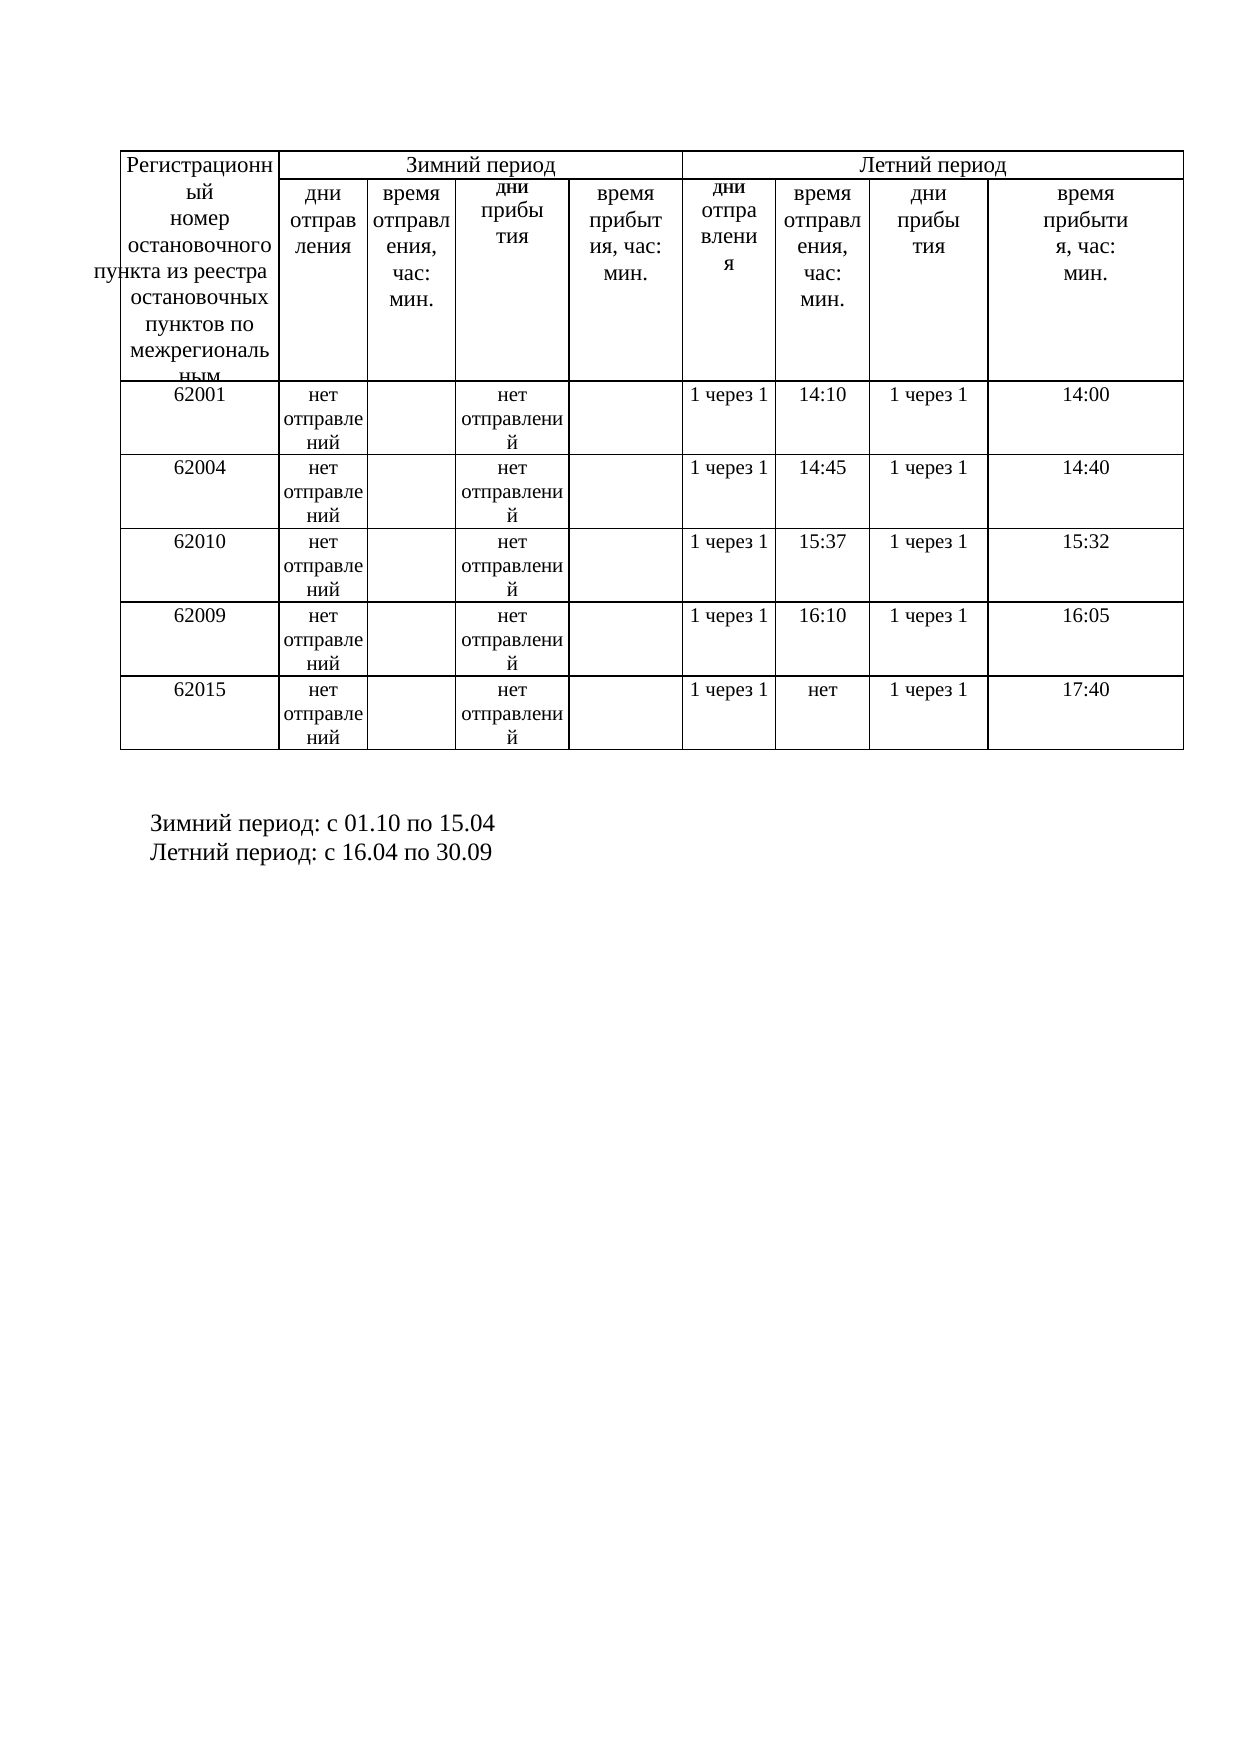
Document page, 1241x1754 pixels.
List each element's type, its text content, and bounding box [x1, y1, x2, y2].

table_cell [570, 529, 682, 601]
table_cell время прибыт ия, час: мин. [570, 180, 682, 380]
table_cell нет отправлений [280, 455, 367, 527]
table_cell 1 через 1 [683, 455, 775, 527]
table_cell 62004 [121, 455, 278, 527]
table_cell ДНИ отпра влени я [683, 180, 775, 380]
table_cell [570, 603, 682, 675]
table_cell дни отправ ления [280, 180, 367, 380]
table_cell [368, 677, 455, 749]
table_cell нет [776, 677, 869, 749]
table_cell 16:05 [989, 603, 1183, 675]
table_cell 17:40 [989, 677, 1183, 749]
table_cell 1 через 1 [683, 529, 775, 601]
table_cell нет отправлений [456, 603, 568, 675]
table_cell время отправл ения, час: мин. [776, 180, 869, 380]
table_cell нет отправлений [456, 677, 568, 749]
table_cell 1 через 1 [870, 603, 987, 675]
table_cell [368, 382, 455, 454]
table_cell [368, 455, 455, 527]
table_cell 1 через 1 [683, 603, 775, 675]
table_cell 1 через 1 [870, 382, 987, 454]
table_cell дни прибы тия [870, 180, 987, 380]
table_cell 62009 [121, 603, 278, 675]
table_header Регистрационный номер остановочного пункта из реестра остановочных пунктов по межрегиональным маршрутам регулярных перевозок [121, 152, 278, 380]
table_cell 1 через 1 [870, 677, 987, 749]
table_cell [570, 455, 682, 527]
table_cell 14:00 [989, 382, 1183, 454]
table_cell нет отправлений [280, 529, 367, 601]
table_cell 1 через 1 [683, 677, 775, 749]
table_cell нет отправлений [280, 677, 367, 749]
table_cell нет отправлений [456, 455, 568, 527]
table_cell ДНИ прибы тия [456, 180, 568, 380]
text Летний период: с 16.04 по 30.09 [150, 837, 1090, 865]
table_cell [570, 677, 682, 749]
table_cell [570, 382, 682, 454]
table_cell нет отправлений [280, 603, 367, 675]
table_header Зимний период [280, 152, 682, 178]
text Зимний период: с 01.10 по 15.04 [150, 808, 1090, 837]
table_cell 62010 [121, 529, 278, 601]
table_cell 15:32 [989, 529, 1183, 601]
table_cell время отправл ения, час: мин. [368, 180, 455, 380]
table_cell [368, 603, 455, 675]
table_cell 16:10 [776, 603, 869, 675]
table_cell 1 через 1 [870, 529, 987, 601]
table_cell 14:10 [776, 382, 869, 454]
table_cell 14:40 [989, 455, 1183, 527]
table_cell [368, 529, 455, 601]
table_cell нет отправлений [456, 529, 568, 601]
table_cell 14:45 [776, 455, 869, 527]
table_cell нет отправлений [280, 382, 367, 454]
table_header Летний период [683, 152, 1183, 178]
table_cell время прибыти я, час: мин. [989, 180, 1183, 380]
table_cell 1 через 1 [870, 455, 987, 527]
table_cell 62001 [121, 382, 278, 454]
table_cell 1 через 1 [683, 382, 775, 454]
table_cell 62015 [121, 677, 278, 749]
table_cell 15:37 [776, 529, 869, 601]
table_cell нет отправлений [456, 382, 568, 454]
